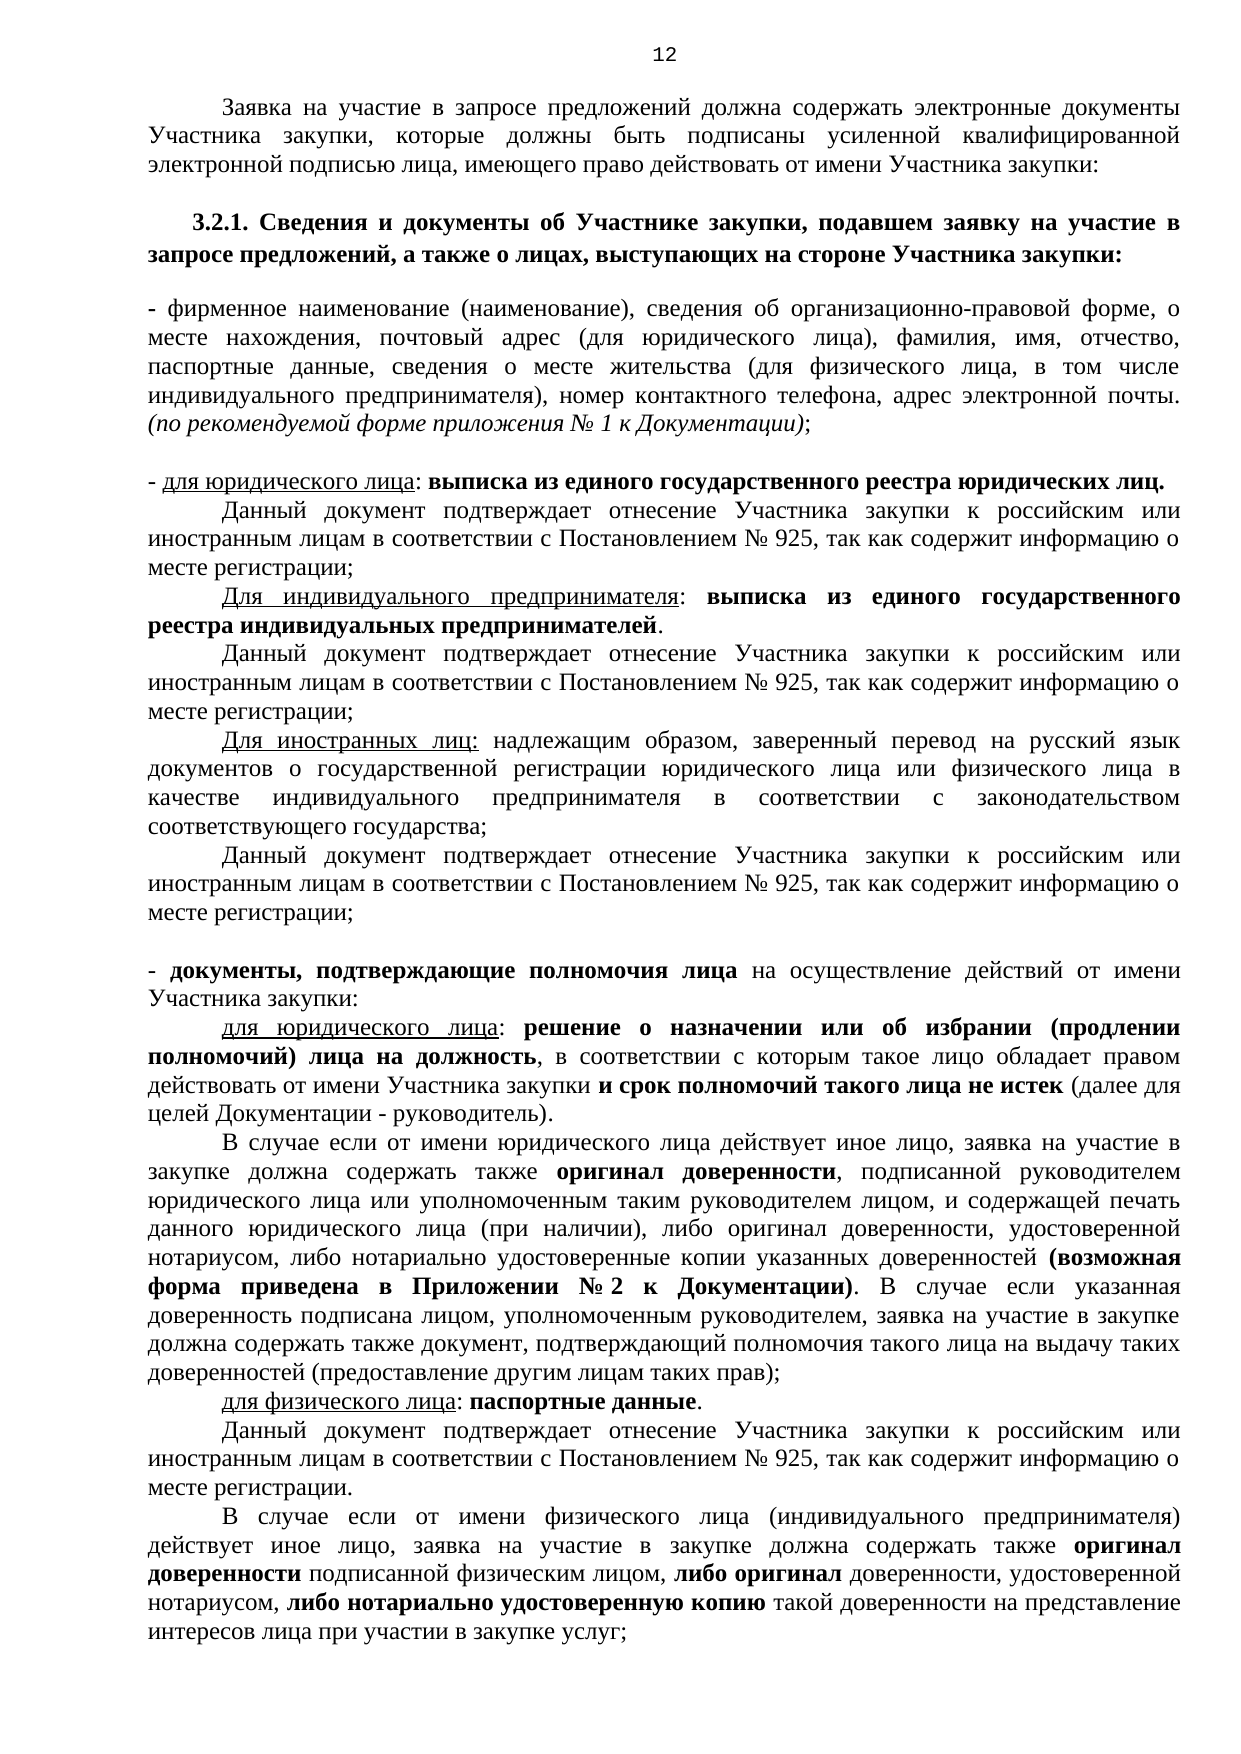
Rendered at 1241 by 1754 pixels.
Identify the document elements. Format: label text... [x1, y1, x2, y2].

text - для юридического лица: выписка из единого государственного реестра юридических лиц. [148, 466, 1181, 495]
text Для индивидуального предпринимателя: выписка из единого государственного реестра индивидуальных предпринимателей. [148, 581, 1181, 638]
text 3.2.1. Сведения и документы об Участнике закупки, подавшем заявку на участие в запросе предложений, а также о лицах, выступающих на стороне Участника закупки: [148, 207, 1181, 268]
text Данный документ подтверждает отнесение Участника закупки к российским или иностранным лицам в соответствии с Постановлением № 925, так как содержит информацию о месте регистрации; [148, 495, 1181, 581]
text В случае если от имени юридического лица действует иное лицо, заявка на участие в закупке должна содержать также оригинал доверенности, подписанной руководителем юридического лица или уполномоченным таким руководителем лицом, и содержащей печать данного юридического лица (при наличии), либо оригинал доверенности, удостоверенной нотариусом, либо нотариально удостоверенные копии указанных доверенностей (возможная форма приведена в Приложении № 2 к Документации). В случае если указанная доверенность подписана лицом, уполномоченным руководителем, заявка на участие в закупке должна содержать также документ, подтверждающий полномочия такого лица на выдачу таких доверенностей (предоставление другим лицам таких прав); [148, 1127, 1181, 1386]
text для юридического лица: решение о назначении или об избрании (продлении полномочий) лица на должность, в соответствии с которым такое лицо обладает правом действовать от имени Участника закупки и срок полномочий такого лица не истек (далее для целей Документации - руководитель). [148, 1012, 1181, 1127]
text для физического лица: паспортные данные. [148, 1386, 1181, 1415]
text - фирменное наименование (наименование), сведения об организационно-правовой форме, о месте нахождения, почтовый адрес (для юридического лица), фамилия, имя, отчество, паспортные данные, сведения о месте жительства (для физического лица, в том числе индивидуального предпринимателя), номер контактного телефона, адрес электронной почты. (по рекомендуемой форме приложения № 1 к Документации); [148, 293, 1181, 437]
text В случае если от имени физического лица (индивидуального предпринимателя) действует иное лицо, заявка на участие в закупке должна содержать также оригинал доверенности подписанной физическим лицом, либо оригинал доверенности, удостоверенной нотариусом, либо нотариально удостоверенную копию такой доверенности на представление интересов лица при участии в закупке услуг; [148, 1501, 1181, 1645]
text Данный документ подтверждает отнесение Участника закупки к российским или иностранным лицам в соответствии с Постановлением № 925, так как содержит информацию о месте регистрации; [148, 840, 1181, 926]
text Для иностранных лиц: надлежащим образом, заверенный перевод на русский язык документов о государственной регистрации юридического лица или физического лица в качестве индивидуального предпринимателя в соответствии с законодательством соответствующего государства; [148, 725, 1181, 840]
text Данный документ подтверждает отнесение Участника закупки к российским или иностранным лицам в соответствии с Постановлением № 925, так как содержит информацию о месте регистрации; [148, 638, 1181, 725]
text Данный документ подтверждает отнесение Участника закупки к российским или иностранным лицам в соответствии с Постановлением № 925, так как содержит информацию о месте регистрации. [148, 1415, 1181, 1501]
text Заявка на участие в запросе предложений должна содержать электронные документы Участника закупки, которые должны быть подписаны усиленной квалифицированной электронной подписью лица, имеющего право действовать от имени Участника закупки: [148, 92, 1181, 178]
text - документы, подтверждающие полномочия лица на осуществление действий от имени Участника закупки: [148, 955, 1181, 1012]
